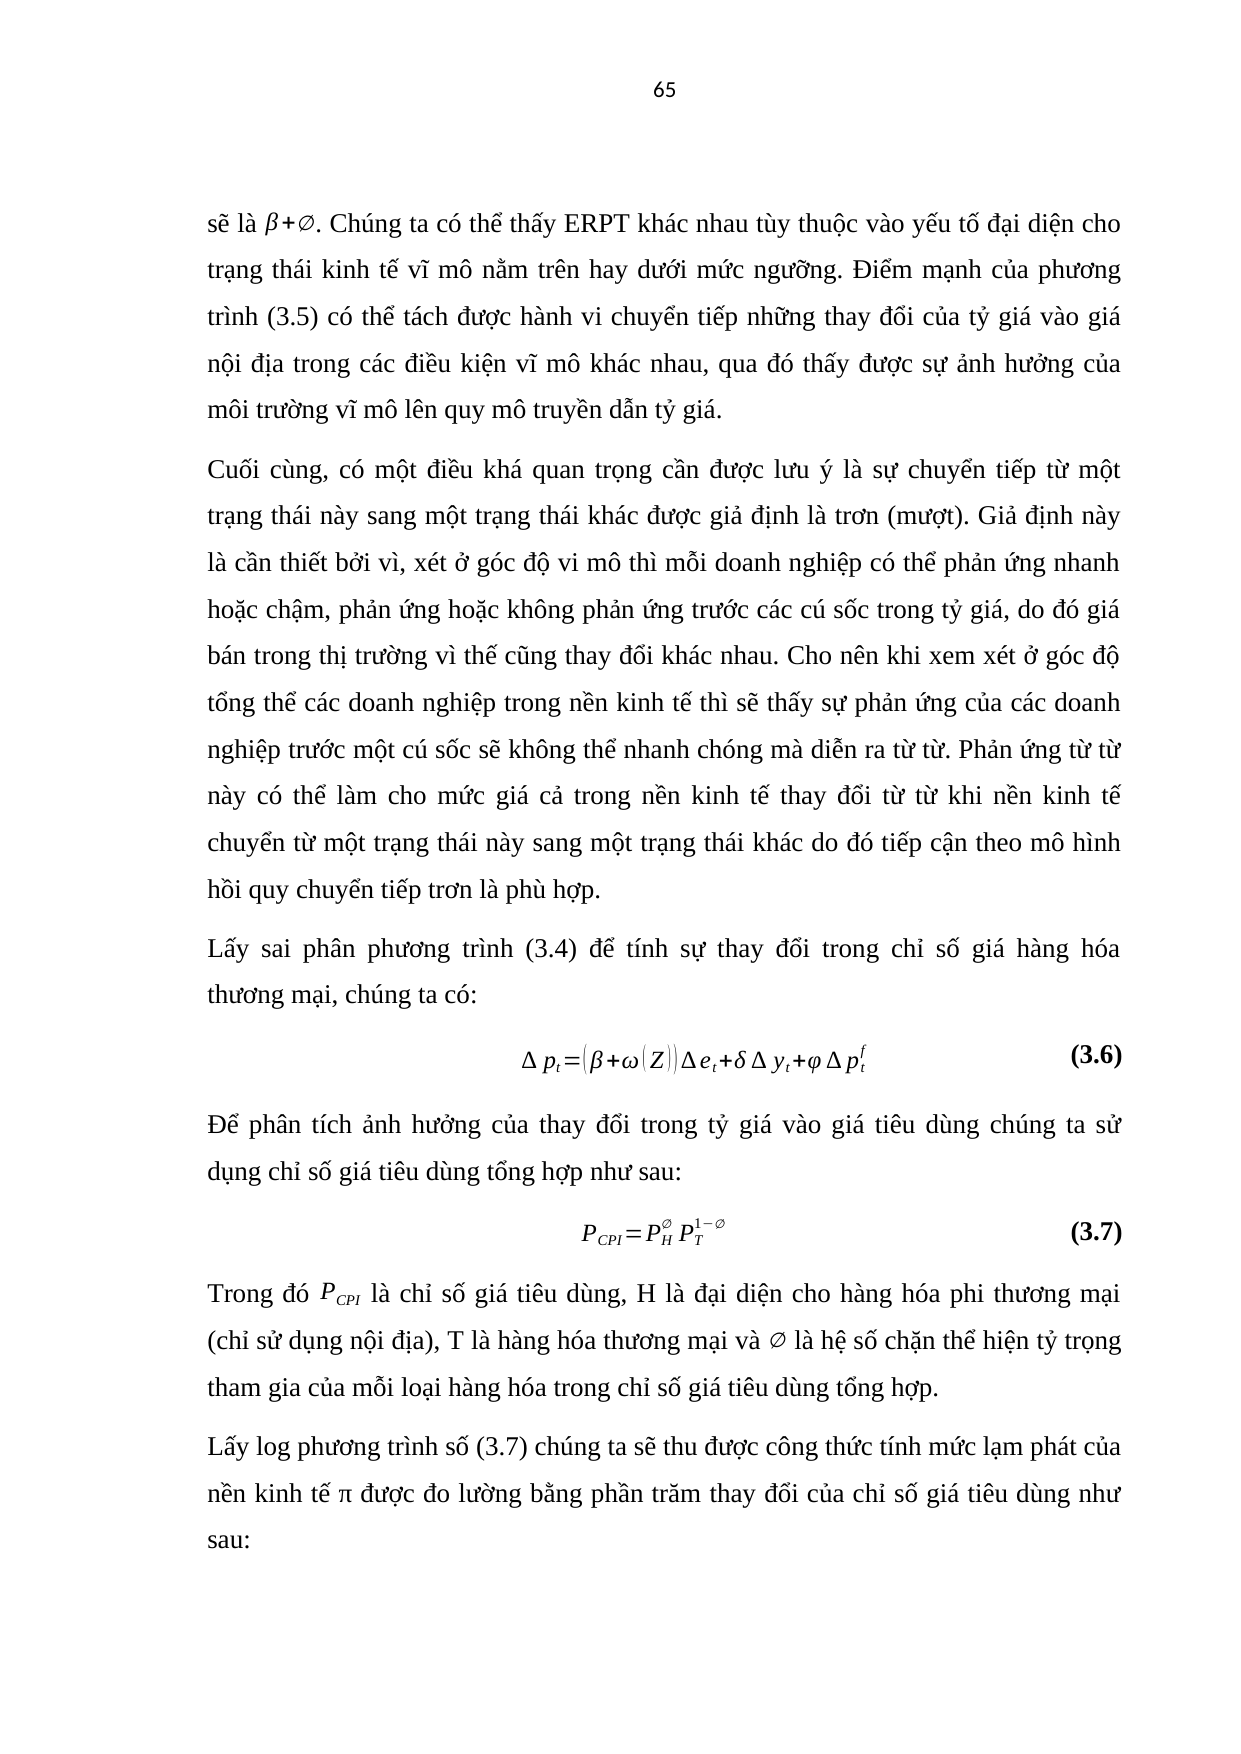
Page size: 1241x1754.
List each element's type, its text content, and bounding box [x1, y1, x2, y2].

text Cuối cùng, có một điều khá quan trọng cần được lưu ý là sự chuyển tiếp từ một trạng thái này sang một trạng thái khác được giả định là trơn (mượt). Giả định này là cần thiết bởi vì, xét ở góc độ vi mô thì mỗi doanh nghiệp có thể phản ứng nhanh hoặc chậm, phản ứng hoặc không phản ứng trước các cú sốc trong tỷ giá, do đó giá bán trong thị trường vì thế cũng thay đổi khác nhau. Cho nên khi xem xét ở góc độ tổng thể các doanh nghiệp trong nền kinh tế thì sẽ thấy sự phản ứng của các doanh nghiệp trước một cú sốc sẽ không thể nhanh chóng mà diễn ra từ từ. Phản ứng từ từ này có thể làm cho mức giá cả trong nền kinh tế thay đổi từ từ khi nền kinh tế chuyển từ một trạng thái này sang một trạng thái khác do đó tiếp cận theo mô hình hồi quy chuyển tiếp trơn là phù hợp. [207, 453, 1122, 904]
text (3.7) [207, 1214, 1122, 1249]
text Lấy log phương trình số (3.7) chúng ta sẽ thu được công thức tính mức lạm phát của nền kinh tế π được đo lường bằng phần trăm thay đổi của chỉ số giá tiêu dùng như sau: [207, 1430, 1122, 1554]
text Trong đó là chỉ số giá tiêu dùng, H là đại diện cho hàng hóa phi thương mại (chỉ sử dụng nội địa), T là hàng hóa thương mại và là hệ số chặn thể hiện tỷ trọng tham gia của mỗi loại hàng hóa trong chỉ số giá tiêu dùng tổng hợp. [207, 1277, 1122, 1402]
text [207, 207, 1122, 425]
text (3.6) [207, 1038, 1122, 1081]
text Để phân tích ảnh hưởng của thay đổi trong tỷ giá vào giá tiêu dùng chúng ta sử dụng chỉ số giá tiêu dùng tổng hợp như sau: [207, 1109, 1122, 1186]
text Lấy sai phân phương trình (3.4) để tính sự thay đổi trong chỉ số giá hàng hóa thương mại, chúng ta có: [207, 932, 1122, 1010]
